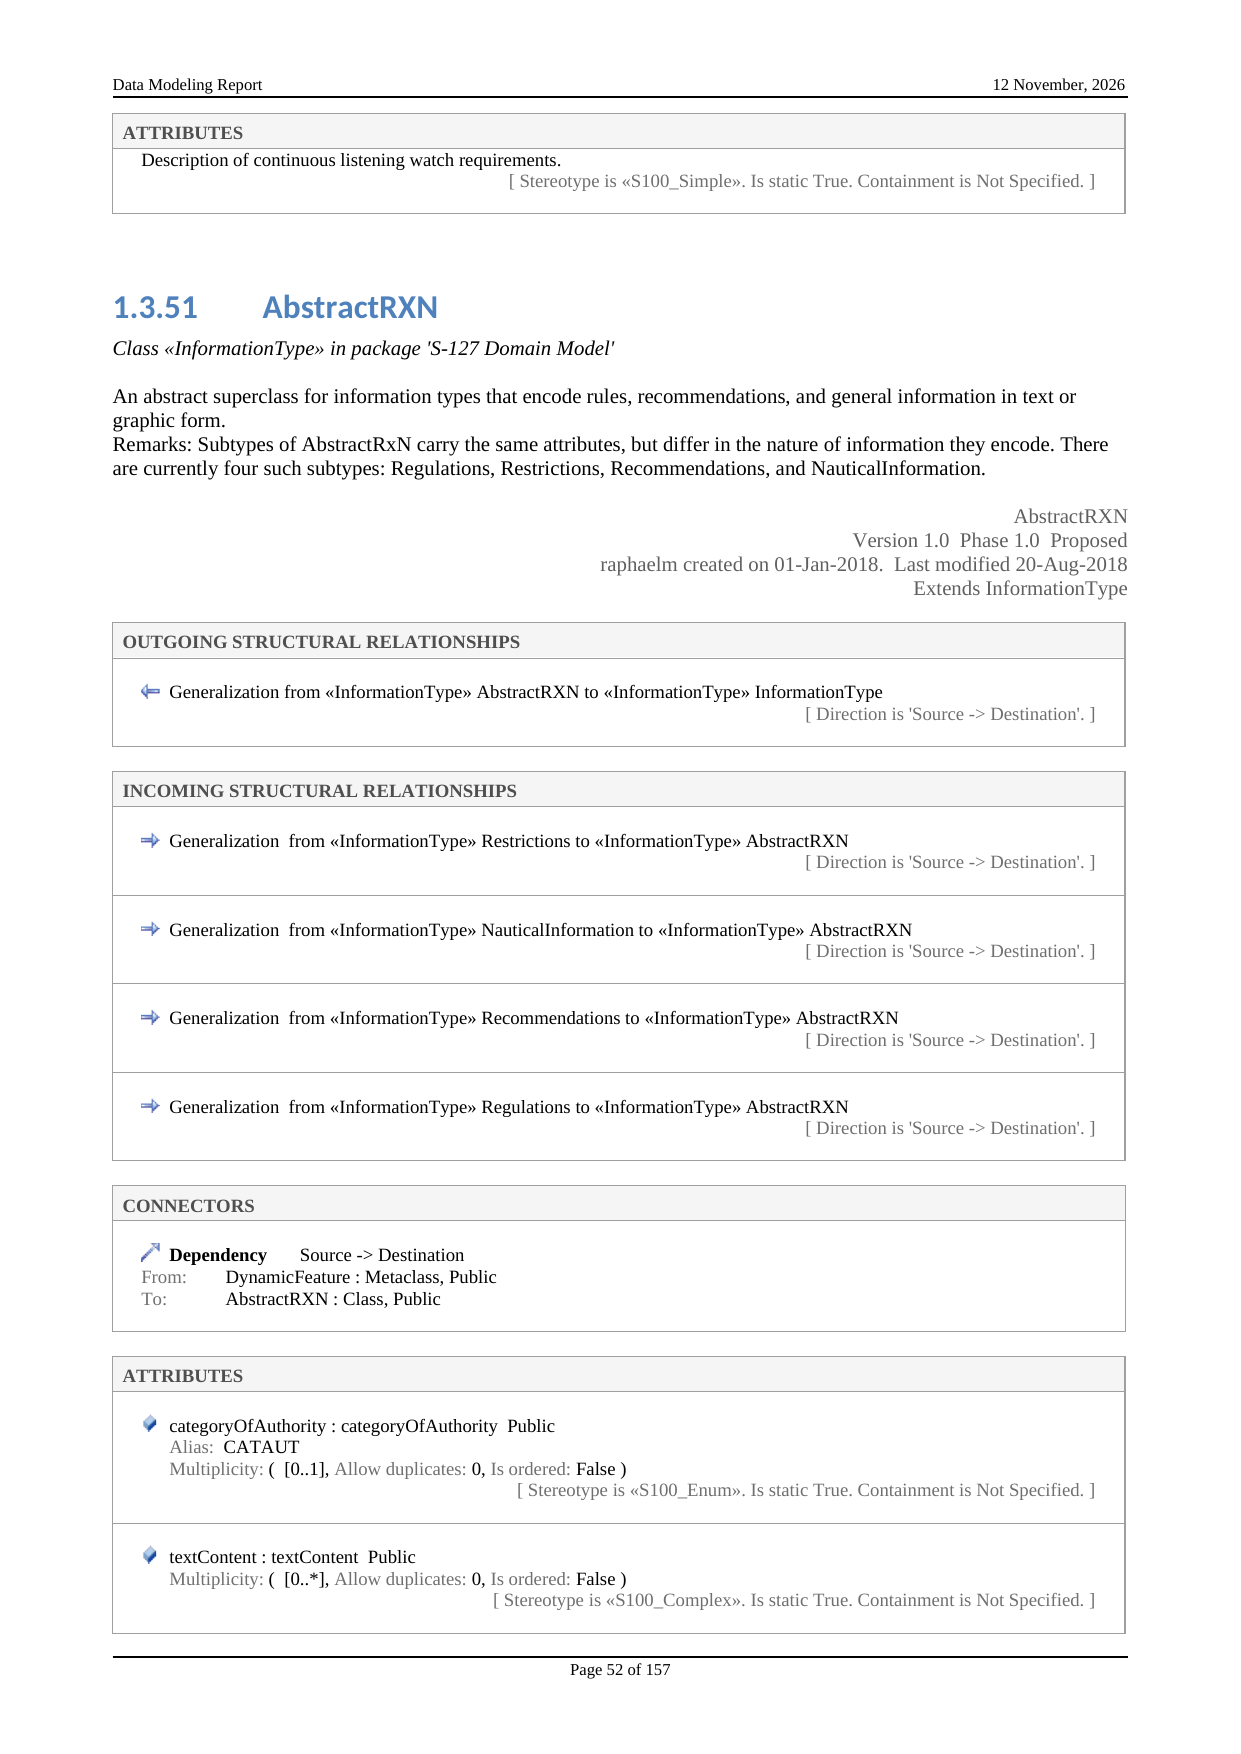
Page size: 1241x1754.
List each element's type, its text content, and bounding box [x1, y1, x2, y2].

table_cell Generalization from «InformationType» NauticalInformation to «InformationType» AbstractRXN [ Direction is 'Source -> Destination'. ] [113, 896, 1124, 983]
picture [141, 680, 160, 699]
picture [141, 1413, 160, 1432]
subtitle AbstractRXN [112, 287, 1128, 327]
picture [141, 1243, 160, 1262]
table_cell Generalization from «InformationType» AbstractRXN to «InformationType» InformationType [ Direction is 'Source -> Destination'. ] [113, 659, 1124, 746]
table_header ATTRIBUTES [113, 114, 1124, 148]
table_header INCOMING STRUCTURAL RELATIONSHIPS [113, 772, 1124, 806]
text Extends InformationType [112, 576, 1128, 600]
text Class «InformationType» in package 'S-127 Domain Model' [112, 336, 1128, 360]
table_cell Generalization from «InformationType» Restrictions to «InformationType» AbstractRXN [ Direction is 'Source -> Destination'. ] [113, 807, 1124, 894]
picture [141, 1545, 160, 1564]
table_cell Generalization from «InformationType» Regulations to «InformationType» AbstractRXN [ Direction is 'Source -> Destination'. ] [113, 1073, 1124, 1160]
text Version 1.0 Phase 1.0 Proposed [112, 528, 1128, 552]
table_header CONNECTORS [113, 1186, 1125, 1220]
table_cell textContent : textContent Public Multiplicity: ( [0..*], Allow duplicates: 0, Is ordered: False ) [ Stereotype is «S100_Complex». Is static True. Containment is Not Specified. ] [113, 1524, 1124, 1632]
text raphaelm created on 01-Jan-2018. Last modified 20-Aug-2018 [112, 552, 1128, 576]
table_header ATTRIBUTES [113, 1357, 1124, 1391]
table_cell Generalization from «InformationType» Recommendations to «InformationType» AbstractRXN [ Direction is 'Source -> Destination'. ] [113, 984, 1124, 1072]
picture [141, 1005, 160, 1025]
table_header OUTGOING STRUCTURAL RELATIONSHIPS [113, 623, 1124, 657]
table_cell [113, 149, 1124, 213]
text AbstractRXN [112, 504, 1128, 528]
picture [141, 828, 160, 848]
picture [141, 917, 160, 936]
table_cell Dependency Source -> Destination From: DynamicFeature : Metaclass, Public To: AbstractRXN : Class, Public [113, 1221, 1125, 1331]
text An abstract superclass for information types that encode rules, recommendations, and general information in text or graphic form. [112, 384, 1128, 432]
picture [141, 1094, 160, 1113]
table_cell categoryOfAuthority : categoryOfAuthority Public Alias: CATAUT Multiplicity: ( [0..1], Allow duplicates: 0, Is ordered: False ) [ Stereotype is «S100_Enum». Is static True. Containment is Not Specified. ] [113, 1392, 1124, 1522]
text Remarks: Subtypes of AbstractRxN carry the same attributes, but differ in the nature of information they encode. There are currently four such subtypes: Regulations, Restrictions, Recommendations, and NauticalInformation. [112, 432, 1128, 480]
